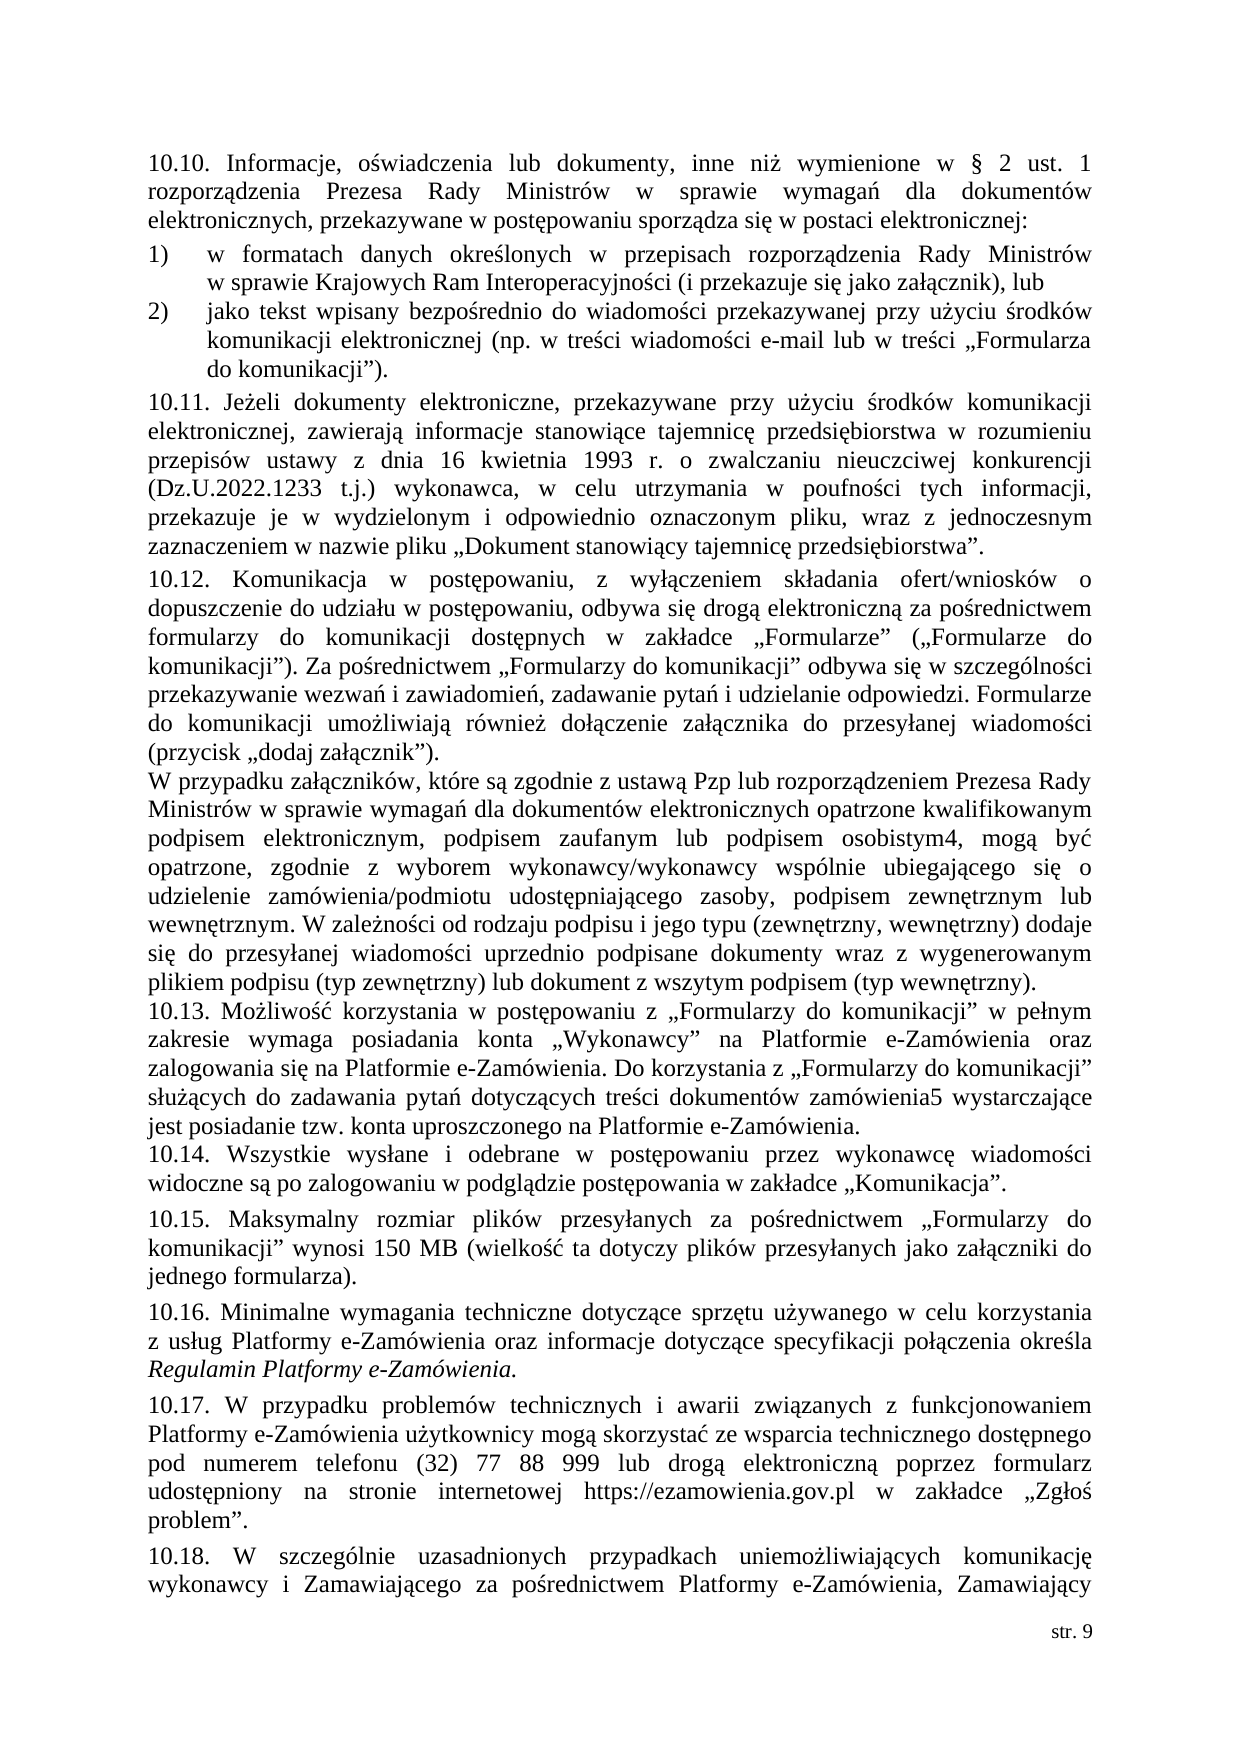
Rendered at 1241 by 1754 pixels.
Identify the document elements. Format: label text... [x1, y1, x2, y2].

text 10.10. Informacje, oświadczenia lub dokumenty, inne niż wymienione w § 2 ust. 1 rozporządzenia Prezesa Rady Ministrów w sprawie wymagań dla dokumentów elektronicznych, przekazywane w postępowaniu sporządza się w postaci elektronicznej: [148, 148, 1093, 234]
text 10.17. W przypadku problemów technicznych i awarii związanych z funkcjonowaniem Platformy e-Zamówienia użytkownicy mogą skorzystać ze wsparcia technicznego dostępnego pod numerem telefonu (32) 77 88 999 lub drogą elektroniczną poprzez formularz udostępniony na stronie internetowej https://ezamowienia.gov.pl w zakładce „Zgłoś problem”. [148, 1390, 1093, 1534]
text 10.11. Jeżeli dokumenty elektroniczne, przekazywane przy użyciu środków komunikacji elektronicznej, zawierają informacje stanowiące tajemnicę przedsiębiorstwa w rozumieniu przepisów ustawy z dnia 16 kwietnia 1993 r. o zwalczaniu nieuczciwej konkurencji (Dz.U.2022.1233 t.j.) wykonawca, w celu utrzymania w poufności tych informacji, przekazuje je w wydzielonym i odpowiednio oznaczonym pliku, wraz z jednoczesnym zaznaczeniem w nazwie pliku „Dokument stanowiący tajemnicę przedsiębiorstwa”. [148, 387, 1093, 560]
text 10.13. Możliwość korzystania w postępowaniu z „Formularzy do komunikacji” w pełnym zakresie wymaga posiadania konta „Wykonawcy” na Platformie e-Zamówienia oraz zalogowania się na Platformie e-Zamówienia. Do korzystania z „Formularzy do komunikacji” służących do zadawania pytań dotyczących treści dokumentów zamówienia5 wystarczające jest posiadanie tzw. konta uproszczonego na Platformie e-Zamówienia. [148, 996, 1093, 1139]
text 10.14. Wszystkie wysłane i odebrane w postępowaniu przez wykonawcę wiadomości widoczne są po zalogowaniu w podglądzie postępowania w zakładce „Komunikacja”. [148, 1139, 1093, 1197]
list w formatach danych określonych w przepisach rozporządzenia Rady Ministrów w sprawie Krajowych Ram Interoperacyjności (i przekazuje się jako załącznik), lub [148, 239, 1093, 296]
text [148, 1541, 1093, 1598]
text 10.12. Komunikacja w postępowaniu, z wyłączeniem składania ofert/wniosków o dopuszczenie do udziału w postępowaniu, odbywa się drogą elektroniczną za pośrednictwem formularzy do komunikacji dostępnych w zakładce „Formularze” („Formularze do komunikacji”). Za pośrednictwem „Formularzy do komunikacji” odbywa się w szczególności przekazywanie wezwań i zawiadomień, zadawanie pytań i udzielanie odpowiedzi. Formularze do komunikacji umożliwiają również dołączenie załącznika do przesyłanej wiadomości (przycisk „dodaj załącznik”). [148, 564, 1093, 766]
text 10.16. Minimalne wymagania techniczne dotyczące sprzętu używanego w celu korzystania z usług Platformy e-Zamówienia oraz informacje dotyczące specyfikacji połączenia określa Regulamin Platformy e-Zamówienia. [148, 1297, 1093, 1383]
text W przypadku załączników, które są zgodnie z ustawą Pzp lub rozporządzeniem Prezesa Rady Ministrów w sprawie wymagań dla dokumentów elektronicznych opatrzone kwalifikowanym podpisem elektronicznym, podpisem zaufanym lub podpisem osobistym4, mogą być opatrzone, zgodnie z wyborem wykonawcy/wykonawcy wspólnie ubiegającego się o udzielenie zamówienia/podmiotu udostępniającego zasoby, podpisem zewnętrznym lub wewnętrznym. W zależności od rodzaju podpisu i jego typu (zewnętrzny, wewnętrzny) dodaje się do przesyłanej wiadomości uprzednio podpisane dokumenty wraz z wygenerowanym plikiem podpisu (typ zewnętrzny) lub dokument z wszytym podpisem (typ wewnętrzny). [148, 766, 1093, 996]
list jako tekst wpisany bezpośrednio do wiadomości przekazywanej przy użyciu środków komunikacji elektronicznej (np. w treści wiadomości e-mail lub w treści „Formularza do komunikacji”). [148, 296, 1093, 382]
text 10.15. Maksymalny rozmiar plików przesyłanych za pośrednictwem „Formularzy do komunikacji” wynosi 150 MB (wielkość ta dotyczy plików przesyłanych jako załączniki do jednego formularza). [148, 1204, 1093, 1290]
